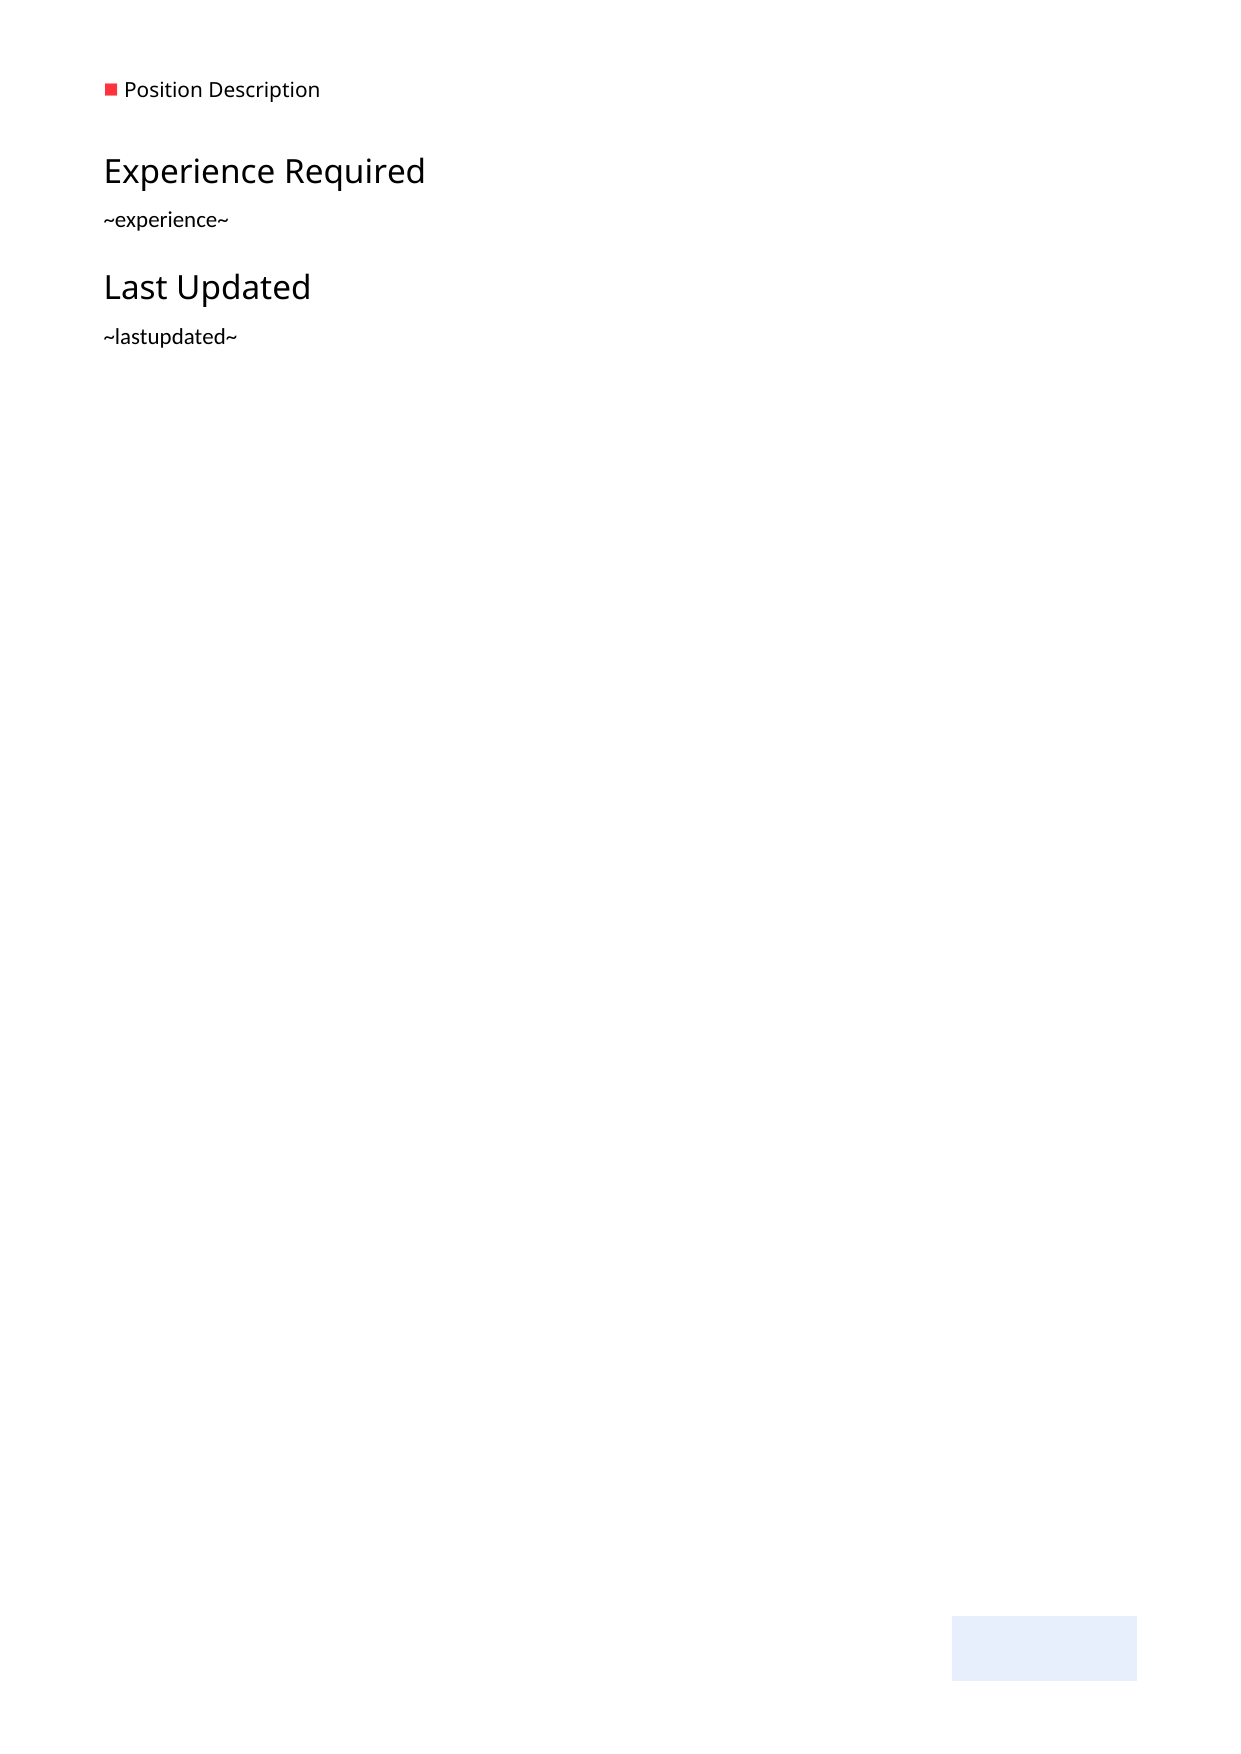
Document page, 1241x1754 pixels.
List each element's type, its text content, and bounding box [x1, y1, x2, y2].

subtitle Last Updated [103, 264, 1137, 309]
text ~experience~ [103, 206, 1137, 234]
text ~lastupdated~ [103, 322, 1137, 350]
subtitle Experience Required [103, 148, 1137, 193]
picture [951, 1616, 1137, 1681]
